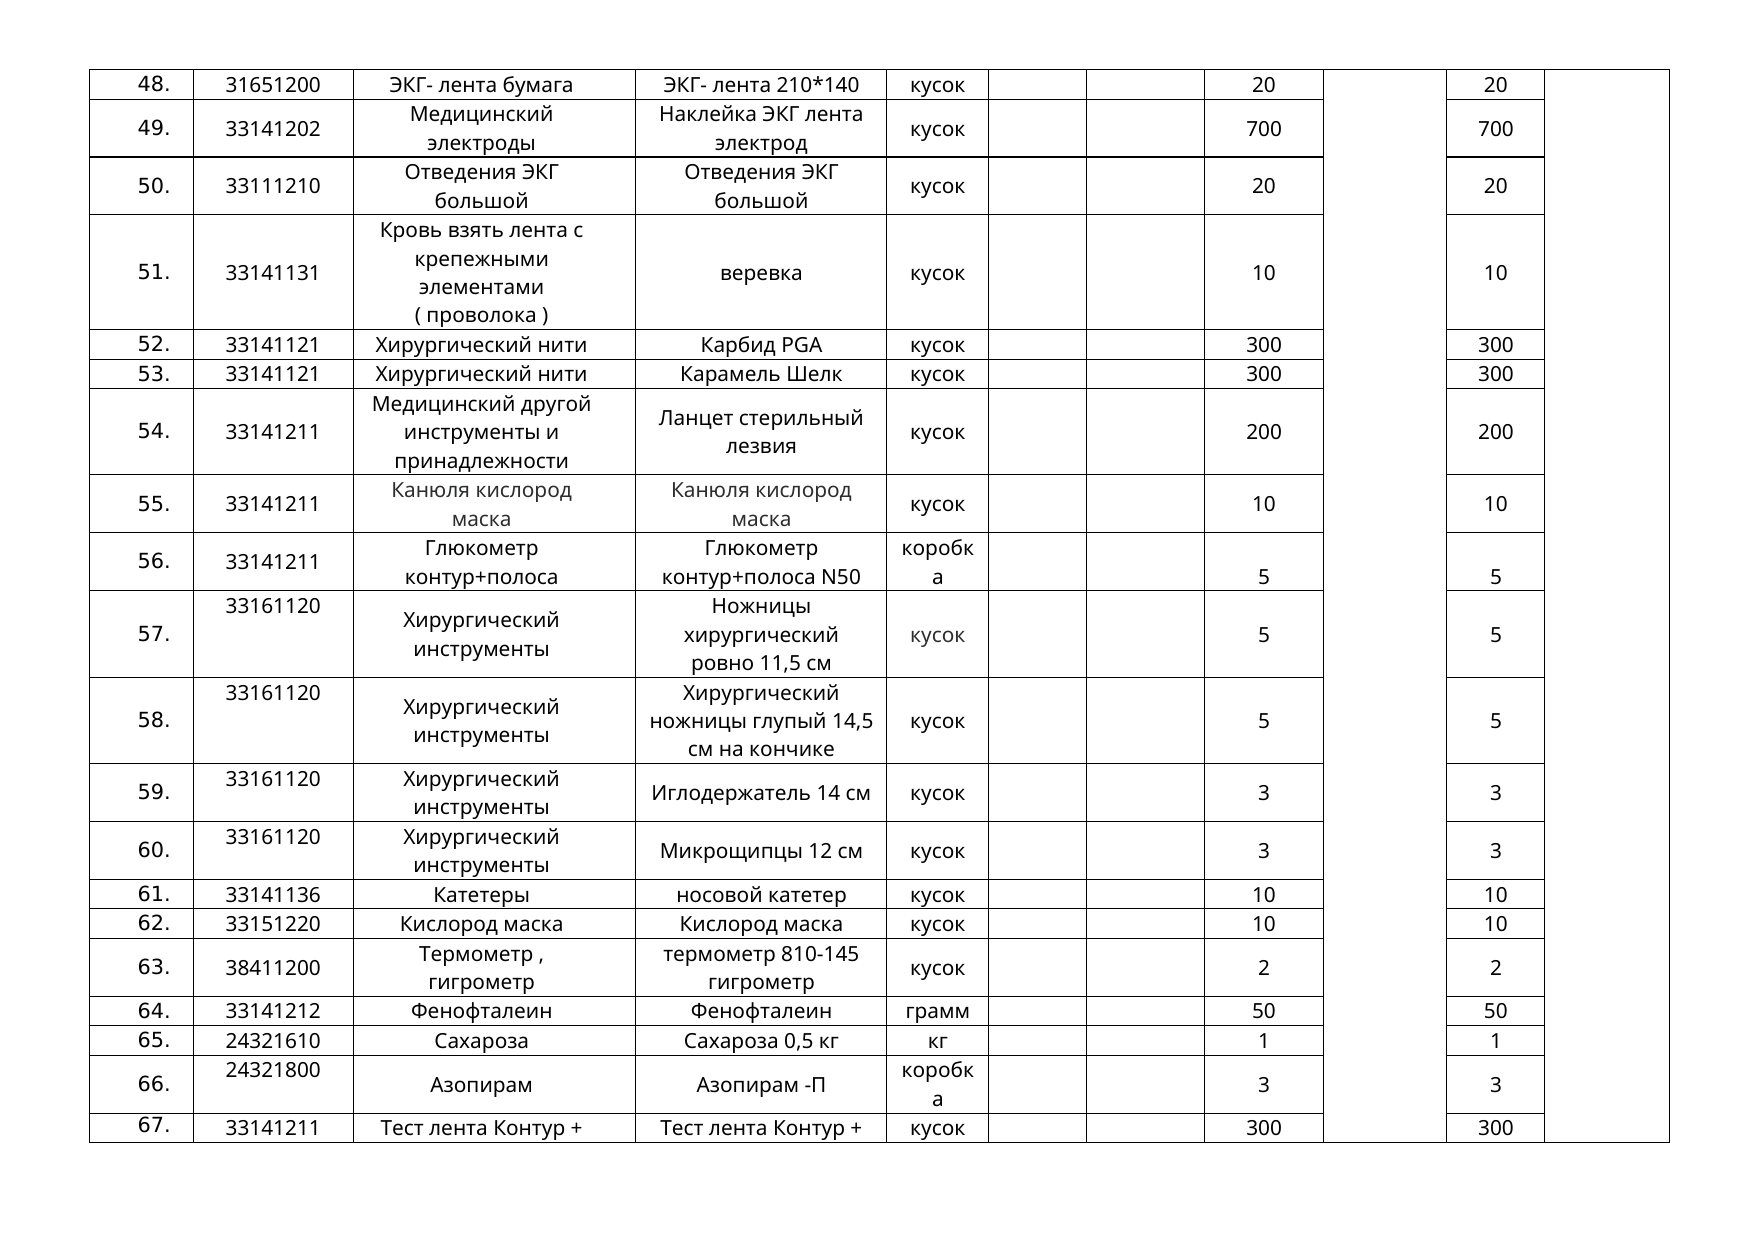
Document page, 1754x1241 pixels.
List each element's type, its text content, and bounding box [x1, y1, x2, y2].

table_cell кусок [887, 764, 988, 821]
table_cell [1087, 880, 1204, 908]
table_cell [1087, 1026, 1204, 1054]
table_cell Иглодержатель 14 см [636, 764, 886, 821]
table_cell ЭКГ- лента 210*140 [636, 70, 886, 98]
table_cell 700 [1205, 100, 1323, 156]
table_cell 5 [1205, 533, 1323, 590]
table_cell [989, 591, 1086, 677]
table_cell [1087, 939, 1204, 996]
table_cell кусок [887, 158, 988, 214]
table_cell Хирургический нити [354, 330, 635, 358]
table_cell 33161120 [194, 678, 353, 763]
table_cell [1087, 591, 1204, 677]
table_cell 200 [1205, 389, 1323, 474]
table_cell [1087, 678, 1204, 763]
table_cell Фенофталеин [636, 997, 886, 1025]
table_cell 33141202 [194, 100, 353, 156]
table_cell [1087, 822, 1204, 879]
table_cell Медицинский электроды [354, 100, 635, 156]
table_cell [989, 475, 1086, 532]
table_cell 24321800 [194, 1056, 353, 1112]
table_cell веревка [636, 215, 886, 329]
table_cell [90, 1056, 193, 1112]
table_cell кг [887, 1026, 988, 1054]
table_cell грамм [887, 997, 988, 1025]
table_cell [1087, 909, 1204, 938]
table_cell [989, 997, 1086, 1025]
table_cell [1087, 475, 1204, 532]
table_cell Сахароза 0,5 кг [636, 1026, 886, 1054]
table_cell 3 [1205, 764, 1323, 821]
table_cell 2 [1447, 939, 1544, 996]
table_cell кусок [887, 330, 988, 358]
table_cell [1087, 1114, 1204, 1142]
table_cell Ланцет стерильный лезвия [636, 389, 886, 474]
table_cell 33161120 [194, 591, 353, 677]
table_cell Карбид PGA [636, 330, 886, 358]
table_cell Глюкометр контур+полоса N50 [636, 533, 886, 590]
table_cell кусок [887, 880, 988, 908]
table_cell кусок [887, 939, 988, 996]
table_cell кусок [887, 1114, 988, 1142]
table_cell 50 [1447, 997, 1544, 1025]
table_cell 33141121 [194, 330, 353, 358]
table_cell [90, 764, 193, 821]
table_cell 300 [1447, 1114, 1544, 1142]
table_cell 3 [1205, 822, 1323, 879]
table_cell Микрощипцы 12 см [636, 822, 886, 879]
table_cell [989, 330, 1086, 358]
table_cell Отведения ЭКГ большой [354, 158, 635, 214]
table_cell [989, 1114, 1086, 1142]
table_cell [989, 1056, 1086, 1112]
table_cell 10 [1205, 475, 1323, 532]
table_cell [354, 1114, 635, 1142]
table_cell [90, 822, 193, 879]
table_cell 5 [1205, 678, 1323, 763]
table_cell 3 [1447, 764, 1544, 821]
table_cell 5 [1447, 678, 1544, 763]
table_cell Катетеры [354, 880, 635, 908]
table_cell 10 [1205, 215, 1323, 329]
table_cell Канюля кислород маска [636, 475, 886, 532]
table_cell 10 [1205, 880, 1323, 908]
table_cell Хирургический инструменты [354, 764, 635, 821]
table_cell [989, 100, 1086, 156]
table_cell [1087, 70, 1204, 98]
table_cell [90, 880, 193, 908]
table_cell [989, 939, 1086, 996]
table_cell Карамель Шелк [636, 360, 886, 388]
table_cell [1087, 100, 1204, 156]
table_cell ЭКГ- лента бумага [354, 70, 635, 98]
table_cell [90, 591, 193, 677]
table_cell Хирургический ножницы глупый 14,5 см на кончике [636, 678, 886, 763]
table_cell носовой катетер [636, 880, 886, 908]
table_cell [989, 764, 1086, 821]
table_cell [989, 360, 1086, 388]
table_cell Хирургический инструменты [354, 822, 635, 879]
table_cell термометр 810-145 гигрометр [636, 939, 886, 996]
table_cell Термометр , гигрометр [354, 939, 635, 996]
table_cell Хирургический инструменты [354, 678, 635, 763]
table_cell Фенофталеин [354, 997, 635, 1025]
table_cell Азопирам -П [636, 1056, 886, 1112]
table_cell 10 [1447, 215, 1544, 329]
table_cell [90, 215, 193, 329]
table_cell 3 [1447, 822, 1544, 879]
table_cell [90, 389, 193, 474]
table_cell [90, 360, 193, 388]
table_cell [1087, 389, 1204, 474]
table_cell кусок [887, 822, 988, 879]
table_cell [989, 880, 1086, 908]
table_cell 200 [1447, 389, 1544, 474]
table_cell [989, 70, 1086, 98]
table_cell 1 [1447, 1026, 1544, 1054]
table_cell [90, 678, 193, 763]
table_cell Канюля кислород маска [354, 475, 635, 532]
table_cell 33141131 [194, 215, 353, 329]
table_cell 33161120 [194, 764, 353, 821]
table_cell 700 [1447, 100, 1544, 156]
table_cell [90, 1114, 193, 1142]
table_cell Кислород маска [636, 909, 886, 938]
table_cell 10 [1447, 880, 1544, 908]
table_cell 50 [1205, 997, 1323, 1025]
table_cell 5 [1447, 533, 1544, 590]
table_cell Глюкометр контур+полоса [354, 533, 635, 590]
table_cell Наклейка ЭКГ лента электрод [636, 100, 886, 156]
table_cell кусок [887, 100, 988, 156]
table_cell 300 [1205, 330, 1323, 358]
table_cell [989, 533, 1086, 590]
table_cell 10 [1447, 475, 1544, 532]
table_cell [1087, 764, 1204, 821]
table_cell 5 [1447, 591, 1544, 677]
table_cell 24321610 [194, 1026, 353, 1054]
table_cell [1087, 997, 1204, 1025]
table_cell [90, 100, 193, 156]
table_cell 33141212 [194, 997, 353, 1025]
table_cell [90, 70, 193, 98]
table_cell [989, 822, 1086, 879]
table_cell [1087, 215, 1204, 329]
table_cell 3 [1205, 1056, 1323, 1112]
table_cell 20 [1447, 158, 1544, 214]
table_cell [636, 1114, 886, 1142]
table_cell 38411200 [194, 939, 353, 996]
table_cell [989, 1026, 1086, 1054]
table_cell Кровь взять лента с крепежными элементами ( проволока ) [354, 215, 635, 329]
table_cell 33161120 [194, 822, 353, 879]
table_cell 10 [1205, 909, 1323, 938]
table_cell [989, 909, 1086, 938]
table_cell 300 [1205, 1114, 1323, 1142]
table_cell 33141211 [194, 1114, 353, 1142]
table_cell [90, 475, 193, 532]
table_cell кусок [887, 591, 988, 677]
table_cell [1087, 1056, 1204, 1112]
table_cell 33141211 [194, 389, 353, 474]
table_cell кусок [887, 678, 988, 763]
table_cell 33111210 [194, 158, 353, 214]
table_cell [90, 158, 193, 214]
table_cell 3 [1447, 1056, 1544, 1112]
table_cell [989, 215, 1086, 329]
table_cell 33141136 [194, 880, 353, 908]
table_cell 10 [1447, 909, 1544, 938]
table_cell 20 [1447, 70, 1544, 98]
table_cell Хирургический нити [354, 360, 635, 388]
table_cell [90, 1026, 193, 1054]
table_cell [989, 389, 1086, 474]
table_cell 1 [1205, 1026, 1323, 1054]
table_cell [1087, 533, 1204, 590]
table_cell 33141121 [194, 360, 353, 388]
table_cell [989, 158, 1086, 214]
table_cell [90, 997, 193, 1025]
table_cell Медицинский другой инструменты и принадлежности [354, 389, 635, 474]
table_cell коробка [887, 533, 988, 590]
table_cell [90, 533, 193, 590]
table_cell кусок [887, 70, 988, 98]
table_cell [989, 678, 1086, 763]
table_cell 2 [1205, 939, 1323, 996]
table_cell кусок [887, 475, 988, 532]
table_cell кусок [887, 909, 988, 938]
table_cell 31651200 [194, 70, 353, 98]
table_cell 33141211 [194, 533, 353, 590]
table_cell [1087, 330, 1204, 358]
table_cell 33151220 [194, 909, 353, 938]
table_cell 5 [1205, 591, 1323, 677]
table_cell [90, 909, 193, 938]
table_cell 20 [1205, 158, 1323, 214]
table_cell Сахароза [354, 1026, 635, 1054]
table_cell Кислород маска [354, 909, 635, 938]
table_cell 20 [1205, 70, 1323, 98]
table_cell кусок [887, 215, 988, 329]
table_cell [1087, 158, 1204, 214]
table_cell 300 [1447, 360, 1544, 388]
table_cell кусок [887, 389, 988, 474]
table_cell Отведения ЭКГ большой [636, 158, 886, 214]
table_cell Азопирам [354, 1056, 635, 1112]
table_cell [90, 330, 193, 358]
table_cell [1087, 360, 1204, 388]
table_cell Ножницы хирургический ровно 11,5 см [636, 591, 886, 677]
table_cell коробка [887, 1056, 988, 1112]
table_cell 33141211 [194, 475, 353, 532]
table_cell кусок [887, 360, 988, 388]
table_cell 300 [1205, 360, 1323, 388]
table_cell [90, 939, 193, 996]
table_cell 300 [1447, 330, 1544, 358]
table_cell Хирургический инструменты [354, 591, 635, 677]
